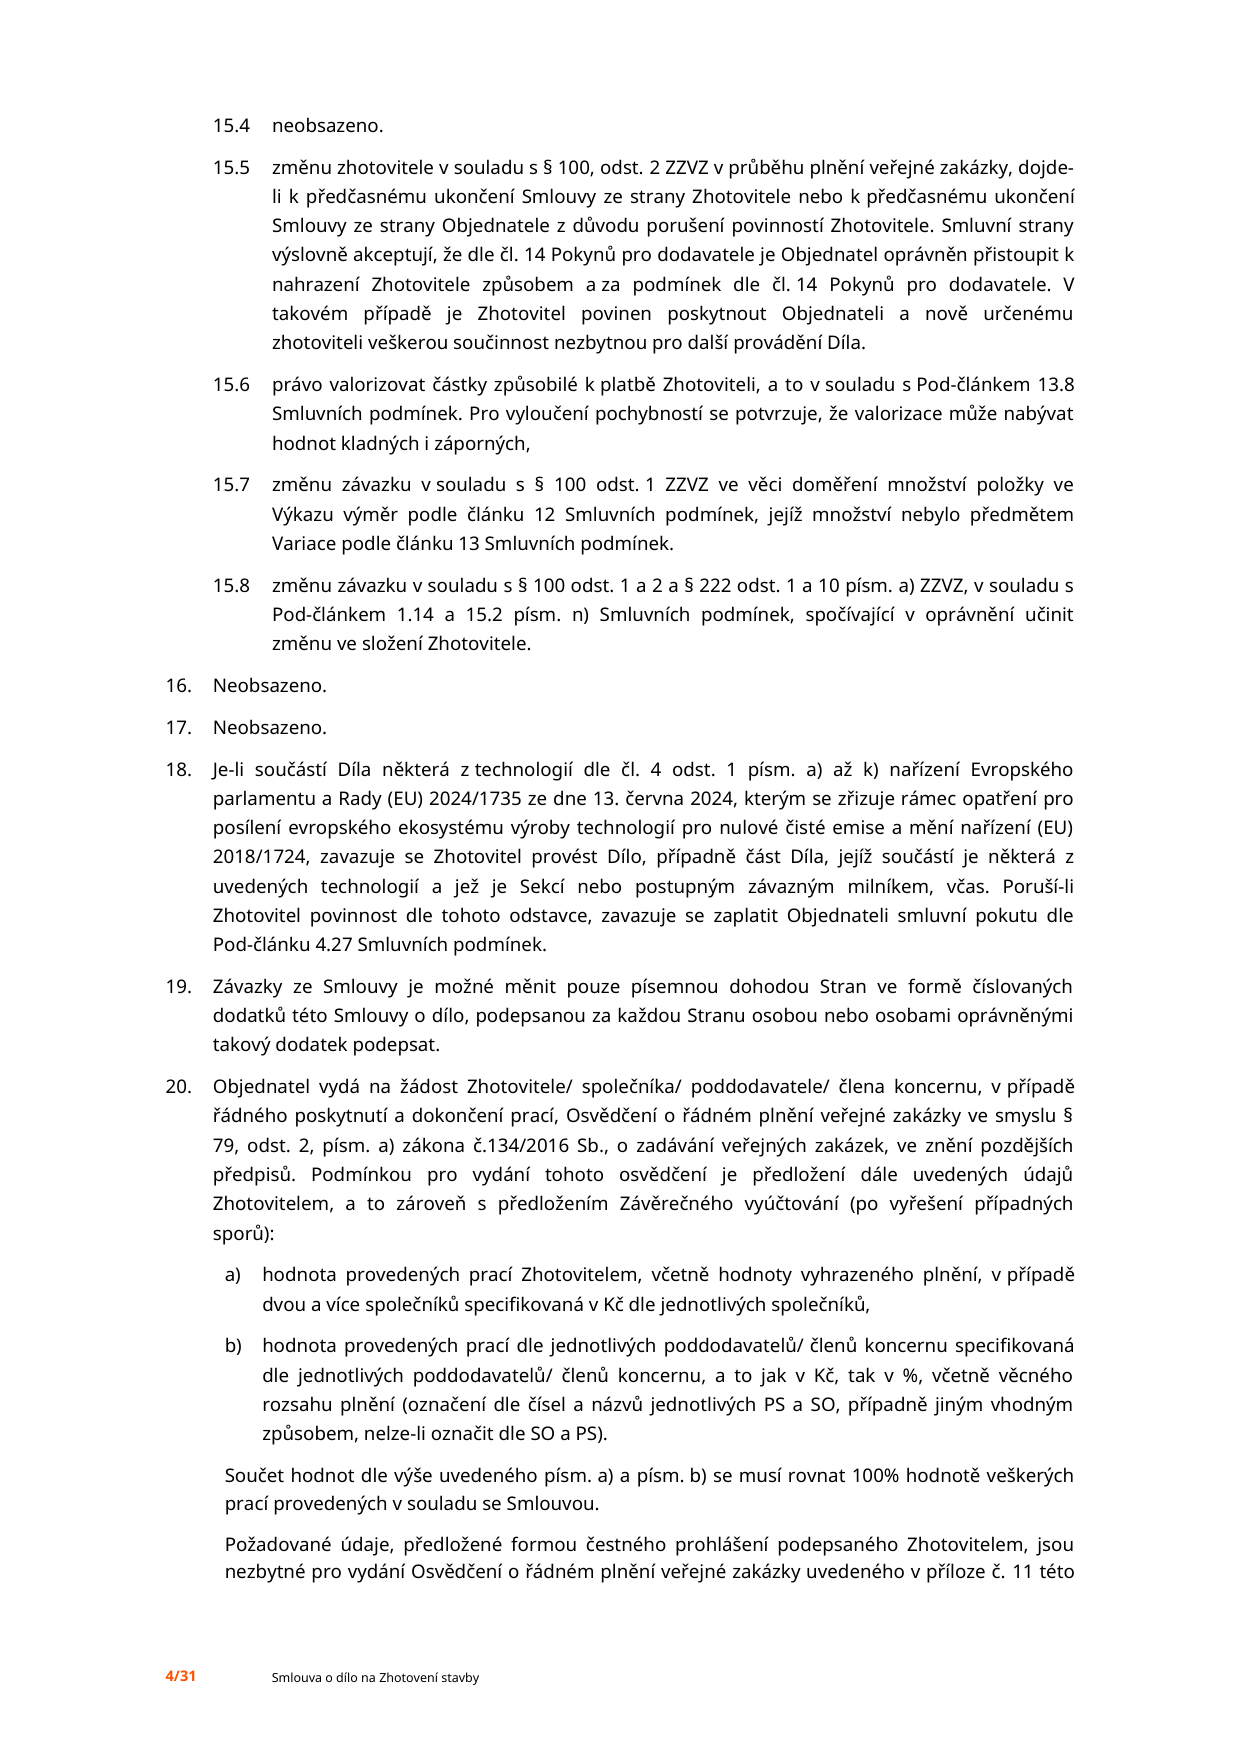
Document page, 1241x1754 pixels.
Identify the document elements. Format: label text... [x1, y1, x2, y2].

text změnu závazku v souladu s § 100 odst. 1 ZZVZ ve věci doměření množství položky ve Výkazu výměr podle článku 12 Smluvních podmínek, jejíž množství nebylo předmětem Variace podle článku 13 Smluvních podmínek. [213, 472, 1075, 556]
text právo valorizovat částky způsobilé k platbě Zhotoviteli, a to v souladu s Pod-článkem 13.8 Smluvních podmínek. Pro vyloučení pochybností se potvrzuje, že valorizace může nabývat hodnot kladných i záporných, [213, 371, 1075, 455]
text změnu závazku v souladu s § 100 odst. 1 a 2 a § 222 odst. 1 a 10 písm. a) ZZVZ, v souladu s Pod-článkem 1.14 a 15.2 písm. n) Smluvních podmínek, spočívající v oprávnění učinit změnu ve složení Zhotovitele. [213, 572, 1075, 656]
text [224, 1531, 1075, 1584]
text hodnota provedených prací Zhotovitelem, včetně hodnoty vyhrazeného plnění, v případě dvou a více společníků specifikovaná v Kč dle jednotlivých společníků, [224, 1262, 1075, 1316]
text Závazky ze Smlouvy je možné měnit pouze písemnou dohodou Stran ve formě číslovaných dodatků této Smlouvy o dílo, podepsanou za každou Stranu osobou nebo osobami oprávněnými takový dodatek podepsat. [165, 973, 1075, 1057]
text Součet hodnot dle výše uvedeného písm. a) a písm. b) se musí rovnat 100% hodnotě veškerých prací provedených v souladu se Smlouvou. [224, 1462, 1075, 1516]
text neobsazeno. [213, 112, 1075, 138]
text Neobsazeno. [165, 714, 1075, 739]
text Objednatel vydá na žádost Zhotovitele/ společníka/ poddodavatele/ člena koncernu, v případě řádného poskytnutí a dokončení prací, Osvědčení o řádném plnění veřejné zakázky ve smyslu § 79, odst. 2, písm. a) zákona č.134/2016 Sb., o zadávání veřejných zakázek, ve znění pozdějších předpisů. Podmínkou pro vydání tohoto osvědčení je předložení dále uvedených údajů Zhotovitelem, a to zároveň s předložením Závěrečného vyúčtování (po vyřešení případných sporů): [165, 1073, 1075, 1245]
text hodnota provedených prací dle jednotlivých poddodavatelů/ členů koncernu specifikovaná dle jednotlivých poddodavatelů/ členů koncernu, a to jak v Kč, tak v %, včetně věcného rozsahu plnění (označení dle čísel a názvů jednotlivých PS a SO, případně jiným vhodným způsobem, nelze-li označit dle SO a PS). [224, 1333, 1075, 1446]
text Je-li součástí Díla některá z technologií dle čl. 4 odst. 1 písm. a) až k) nařízení Evropského parlamentu a Rady (EU) 2024/1735 ze dne 13. června 2024, kterým se zřizuje rámec opatření pro posílení evropského ekosystému výroby technologií pro nulové čisté emise a mění nařízení (EU) 2018/1724, zavazuje se Zhotovitel provést Dílo, případně část Díla, jejíž součástí je některá z uvedených technologií a jež je Sekcí nebo postupným závazným milníkem, včas. Poruší-li Zhotovitel povinnost dle tohoto odstavce, zavazuje se zaplatit Objednateli smluvní pokutu dle Pod-článku 4.27 Smluvních podmínek. [165, 756, 1075, 957]
text Neobsazeno. [165, 672, 1075, 698]
text změnu zhotovitele v souladu s § 100, odst. 2 ZZVZ v průběhu plnění veřejné zakázky, dojde-li k předčasnému ukončení Smlouvy ze strany Zhotovitele nebo k předčasnému ukončení Smlouvy ze strany Objednatele z důvodu porušení povinností Zhotovitele. Smluvní strany výslovně akceptují, že dle čl. 14 Pokynů pro dodavatele je Objednatel oprávněn přistoupit k nahrazení Zhotovitele způsobem a za podmínek dle čl. 14 Pokynů pro dodavatele. V takovém případě je Zhotovitel povinen poskytnout Objednateli a nově určenému zhotoviteli veškerou součinnost nezbytnou pro další provádění Díla. [213, 154, 1075, 355]
